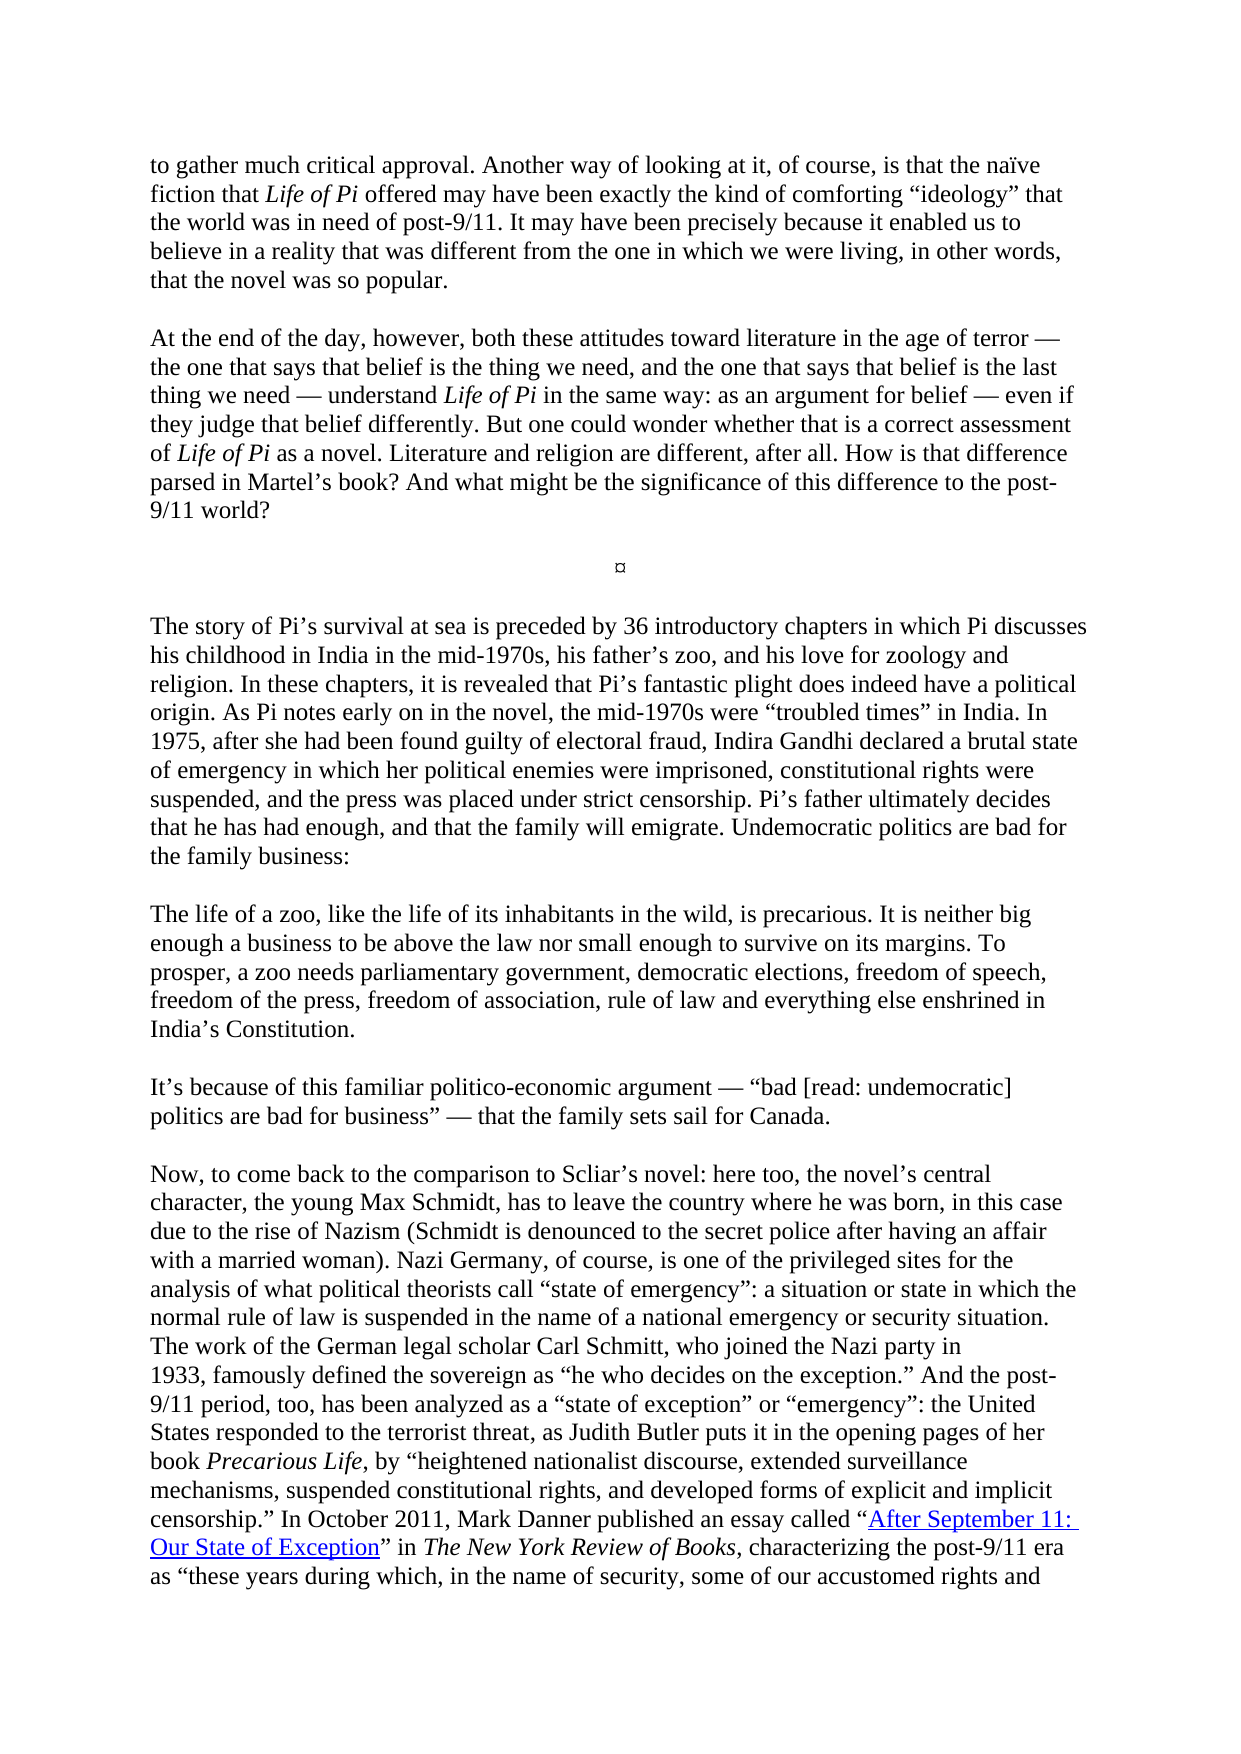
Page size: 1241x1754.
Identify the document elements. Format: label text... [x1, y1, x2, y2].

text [150, 1159, 1090, 1590]
text It’s because of this familiar politico-economic argument — “bad [read: undemocratic] politics are bad for business” — that the family sets sail for Canada. [150, 1072, 1090, 1129]
text The life of a zoo, like the life of its inhabitants in the wild, is precarious. It is neither big enough a business to be above the law nor small enough to survive on its margins. To prosper, a zoo needs parliamentary government, democratic elections, freedom of speech, freedom of the press, freedom of association, rule of law and everything else enshrined in India’s Constitution. [150, 899, 1090, 1043]
text ¤ [150, 553, 1090, 582]
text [150, 150, 1090, 294]
text At the end of the day, however, both these attitudes toward literature in the age of terror — the one that says that belief is the thing we need, and the one that says that belief is the last thing we need — understand Life of Pi in the same way: as an argument for belief — even if they judge that belief differently. But one could wonder whether that is a correct assessment of Life of Pi as a novel. Literature and religion are different, after all. How is that difference parsed in Martel’s book? And what might be the significance of this difference to the post-9/11 world? [150, 323, 1090, 524]
text The story of Pi’s survival at sea is preceded by 36 introductory chapters in which Pi discusses his childhood in India in the mid-1970s, his father’s zoo, and his love for zoology and religion. In these chapters, it is revealed that Pi’s fantastic plight does indeed have a political origin. As Pi notes early on in the novel, the mid-1970s were “troubled times” in India. In 1975, after she had been found guilty of electoral fraud, Indira Gandhi declared a brutal state of emergency in which her political enemies were imprisoned, constitutional rights were suspended, and the press was placed under strict censorship. Pi’s father ultimately decides that he has had enough, and that the family will emigrate. Undemocratic politics are bad for the family business: [150, 611, 1090, 870]
